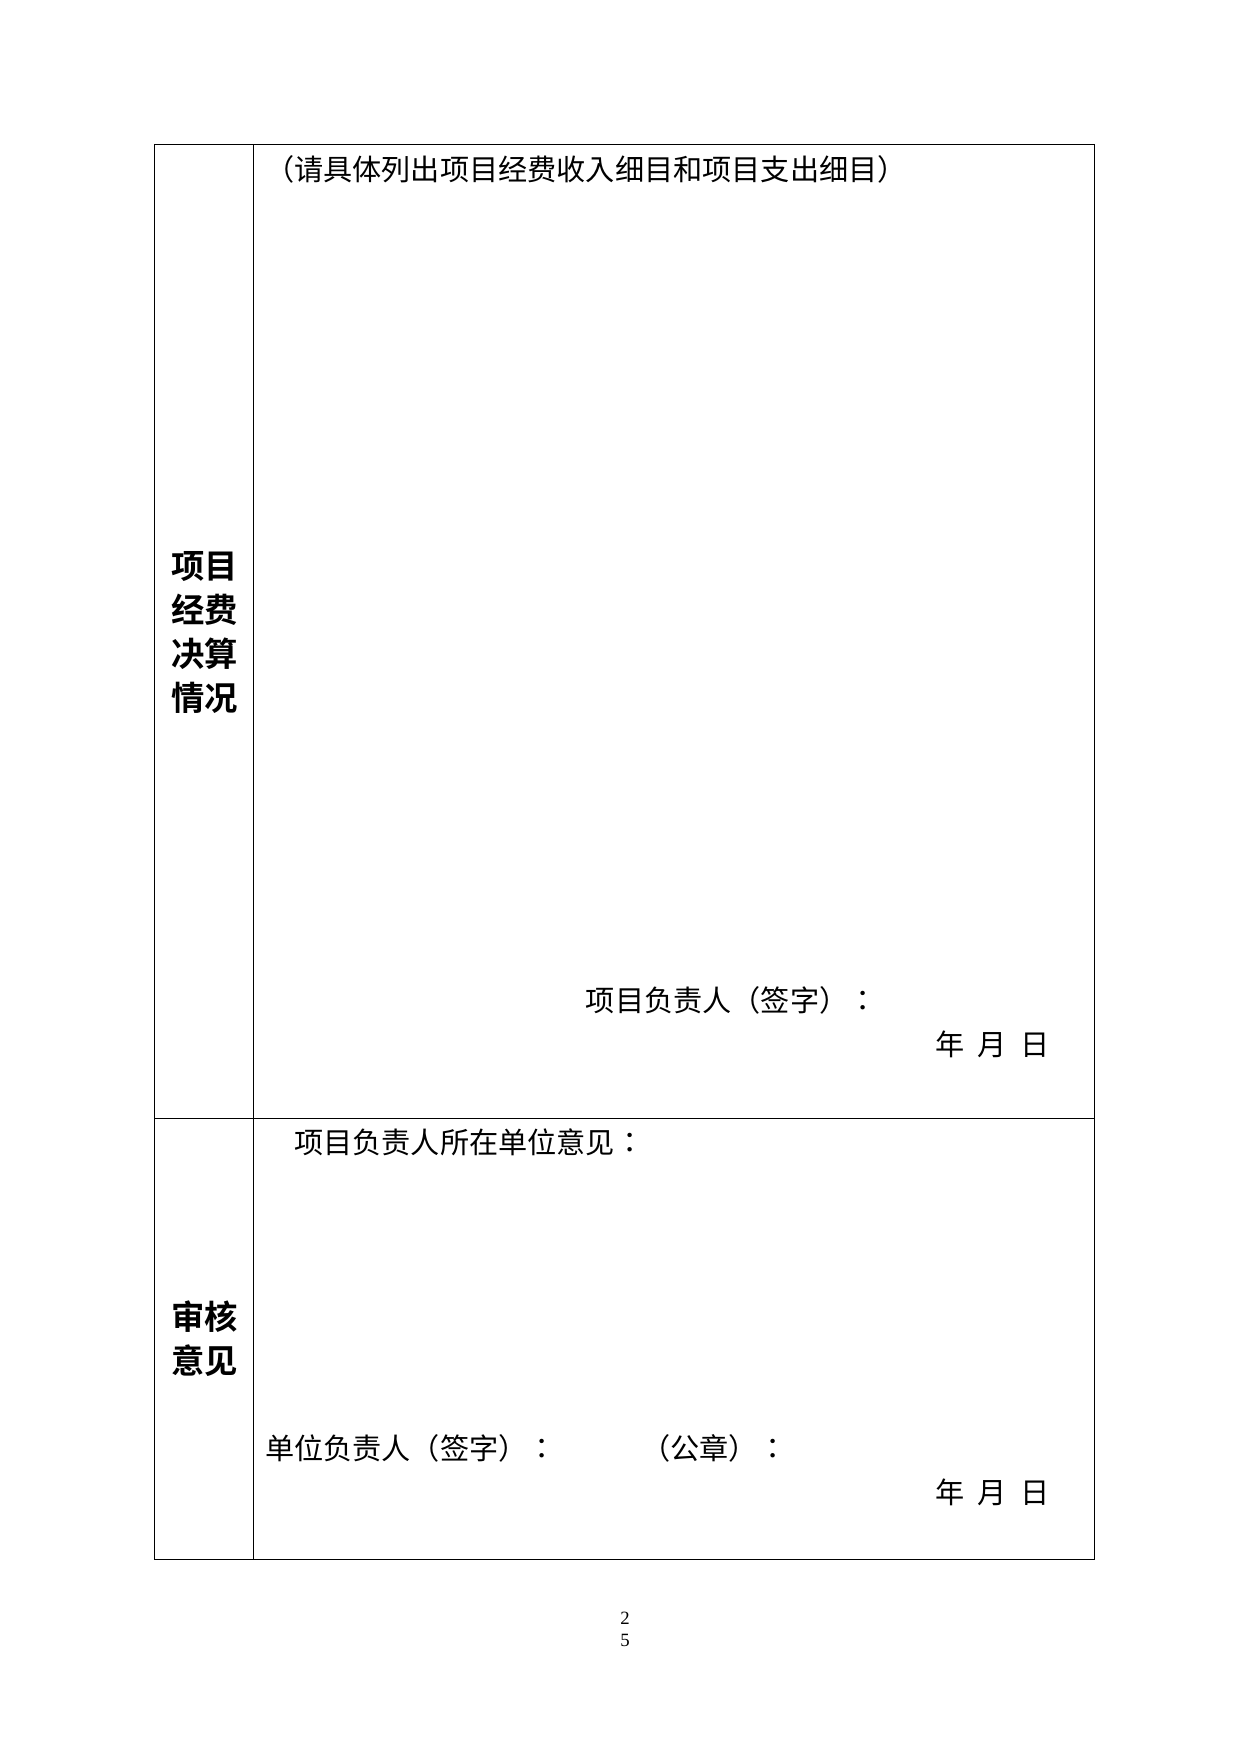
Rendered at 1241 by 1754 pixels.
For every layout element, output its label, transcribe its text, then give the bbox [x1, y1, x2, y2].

table_cell 审核意见 [155, 1119, 253, 1558]
table_cell 项目负责人所在单位意见： 单位负责人（签字）： （公章）： 年 月 日 [254, 1119, 1094, 1558]
table_cell （请具体列出项目经费收入细目和项目支出细目） 项目负责人（签字）： 年 月 日 [254, 145, 1094, 1117]
table_cell 项目经费决算情况 [155, 145, 253, 1117]
